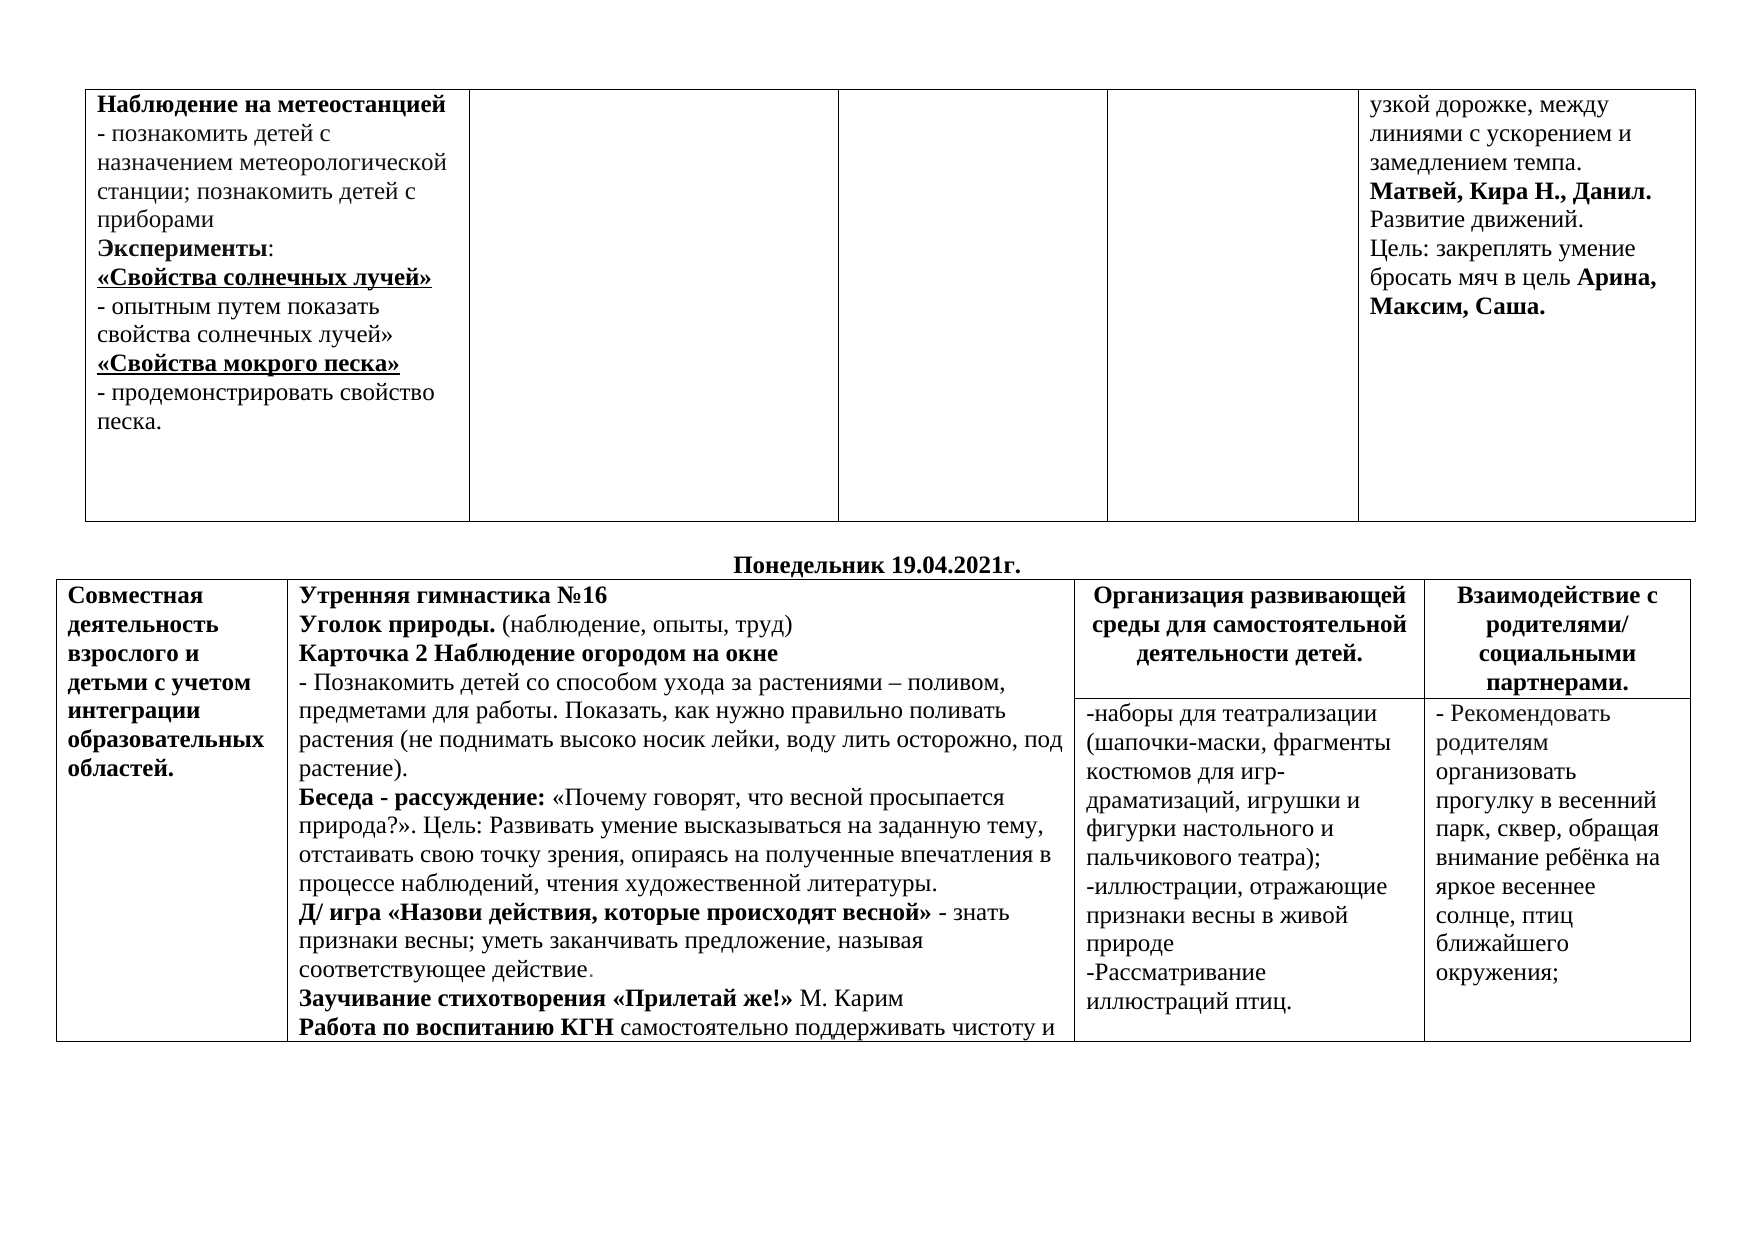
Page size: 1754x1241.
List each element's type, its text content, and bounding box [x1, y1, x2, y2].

text Понедельник 19.04.2021г. [118, 551, 1636, 579]
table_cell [839, 90, 1107, 521]
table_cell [86, 90, 469, 521]
table_header Утренняя гимнастика №16 Уголок природы. (наблюдение, опыты, труд) Карточка 2 Наблюдение огородом на окне - Познакомить детей со способом ухода за растениями – поливом, предметами для работы. Показать, как нужно правильно поливать растения (не поднимать высоко носик лейки, воду лить осторожно, под растение). Беседа - рассуждение: «Почему говорят, что весной просыпается природа?». Цель: Развивать умение высказываться на заданную тему, отстаивать свою точку зрения, опираясь на полученные впечатления в процессе наблюдений, чтения художественной литературы. Д/ игра «Назови действия, которые происходят весной» - знать признаки весны; уметь заканчивать предложение, называя соответствующее действие. Заучивание стихотворения «Прилетай же!» М. Карим Работа по воспитанию КГН самостоятельно поддерживать чистоту и порядок в своем шкафу для одежды. [288, 580, 1074, 1041]
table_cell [1075, 699, 1424, 1041]
table_header Взаимодействие с родителями/ социальными партнерами. [1425, 580, 1690, 697]
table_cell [470, 90, 838, 521]
table_header Совместная деятельность взрослого и детьми с учетом интеграции образовательных областей. [57, 580, 287, 1041]
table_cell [1359, 90, 1695, 521]
table_header Организация развивающей среды для самостоятельной деятельности детей. [1075, 580, 1424, 697]
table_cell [1108, 90, 1358, 521]
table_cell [1425, 699, 1690, 1041]
